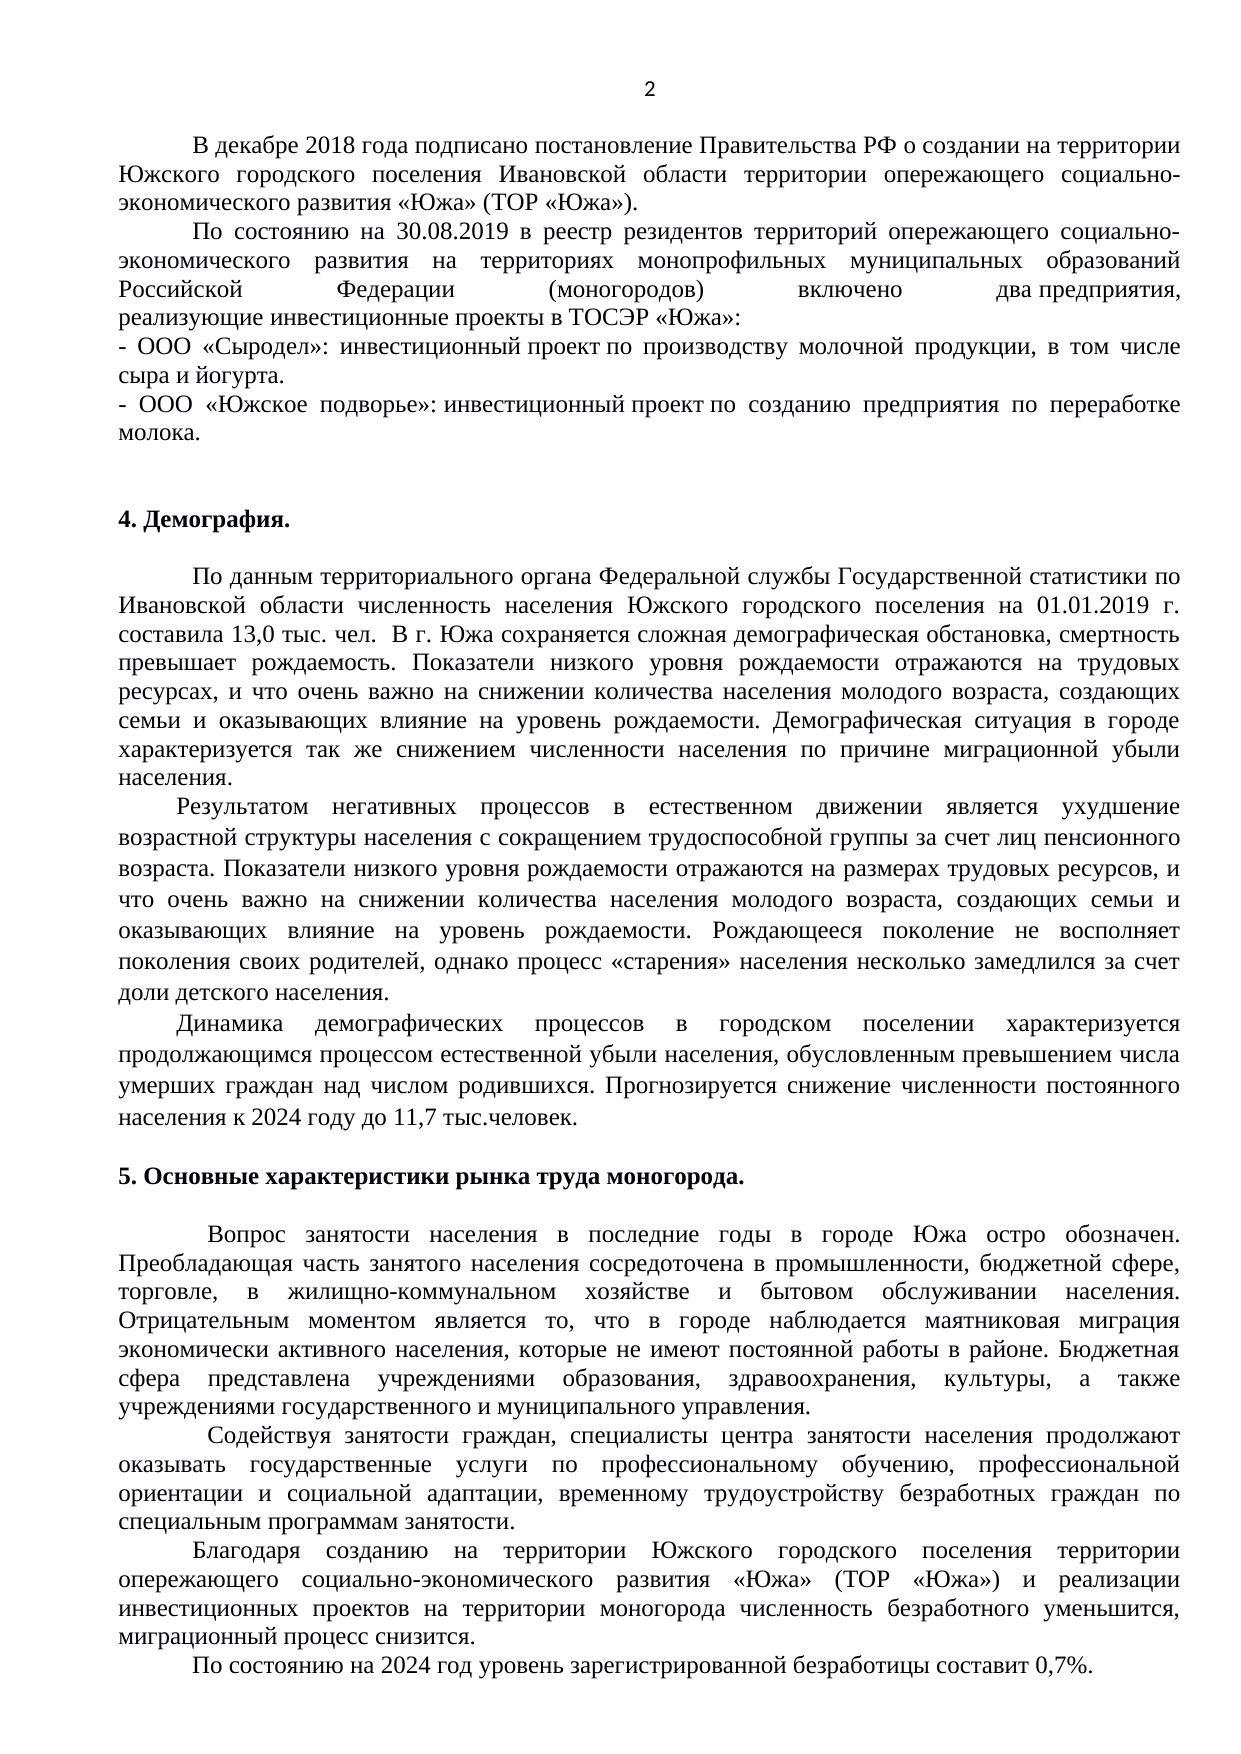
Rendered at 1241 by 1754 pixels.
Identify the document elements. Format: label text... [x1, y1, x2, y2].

text В декабре 2018 года подписано постановление Правительства РФ о создании на территории Южского городского поселения Ивановской области территории опережающего социально-экономического развития «Южа» (ТОР «Южа»). [118, 130, 1181, 216]
text - ООО «Сыродел»: инвестиционный проект по производству молочной продукции, в том числе сыра и йогурта. [118, 331, 1181, 389]
text Вопрос занятости населения в последние годы в городе Южа остро обозначен. Преобладающая часть занятого населения сосредоточена в промышленности, бюджетной сфере, торговле, в жилищно-коммунальном хозяйстве и бытовом обслуживании населения. Отрицательным моментом является то, что в городе наблюдается маятниковая миграция экономически активного населения, которые не имеют постоянной работы в районе. Бюджетная сфера представлена учреждениями образования, здравоохранения, культуры, а также учреждениями государственного и муниципального управления. [118, 1219, 1181, 1420]
text По данным территориального органа Федеральной службы Государственной статистики по Ивановской области численность населения Южского городского поселения на 01.01.2019 г. составила 13,0 тыс. чел. В г. Южа сохраняется сложная демографическая обстановка, смертность превышает рождаемость. Показатели низкого уровня рождаемости отражаются на трудовых ресурсах, и что очень важно на снижении количества населения молодого возраста, создающих семьи и оказывающих влияние на уровень рождаемости. Демографическая ситуация в городе характеризуется так же снижением численности населения по причине миграционной убыли населения. [118, 561, 1181, 791]
text Результатом негативных процессов в естественном движении является ухудшение возрастной структуры населения с сокращением трудоспособной группы за счет лиц пенсионного возраста. Показатели низкого уровня рождаемости отражаются на размерах трудовых ресурсов, и что очень важно на снижении количества населения молодого возраста, создающих семьи и оказывающих влияние на уровень рождаемости. Рождающееся поколение не восполняет поколения своих родителей, однако процесс «старения» населения несколько замедлился за счет доли детского населения. [118, 791, 1181, 1006]
text Содействуя занятости граждан, специалисты центра занятости населения продолжают оказывать государственные услуги по профессиональному обучению, профессиональной ориентации и социальной адаптации, временному трудоустройству безработных граждан по специальным программам занятости. [118, 1420, 1181, 1535]
text Динамика демографических процессов в городском поселении характеризуется продолжающимся процессом естественной убыли населения, обусловленным превышением числа умерших граждан над числом родившихся. Прогнозируется снижение численности постоянного населения к 2024 году до 11,7 тыс.человек. [118, 1008, 1181, 1130]
text По состоянию на 2024 год уровень зарегистрированной безработицы составит 0,7%. [118, 1650, 1181, 1679]
text 4. Демография. [118, 504, 1181, 532]
text Благодаря созданию на территории Южского городского поселения территории опережающего социально-экономического развития «Южа» (ТОР «Южа») и реализации инвестиционных проектов на территории моногорода численность безработного уменьшится, миграционный процесс снизится. [118, 1535, 1181, 1650]
text По состоянию на 30.08.2019 в реестр резидентов территорий опережающего социально-экономического развития на территориях монопрофильных муниципальных образований Российской Федерации (моногородов) включено два предприятия, реализующие инвестиционные проекты в ТОСЭР «Южа»: [118, 216, 1181, 331]
text 5. Основные характеристики рынка труда моногорода. [118, 1161, 1181, 1190]
text - ООО «Южское подворье»: инвестиционный проект по созданию предприятия по переработке молока. [118, 389, 1181, 446]
